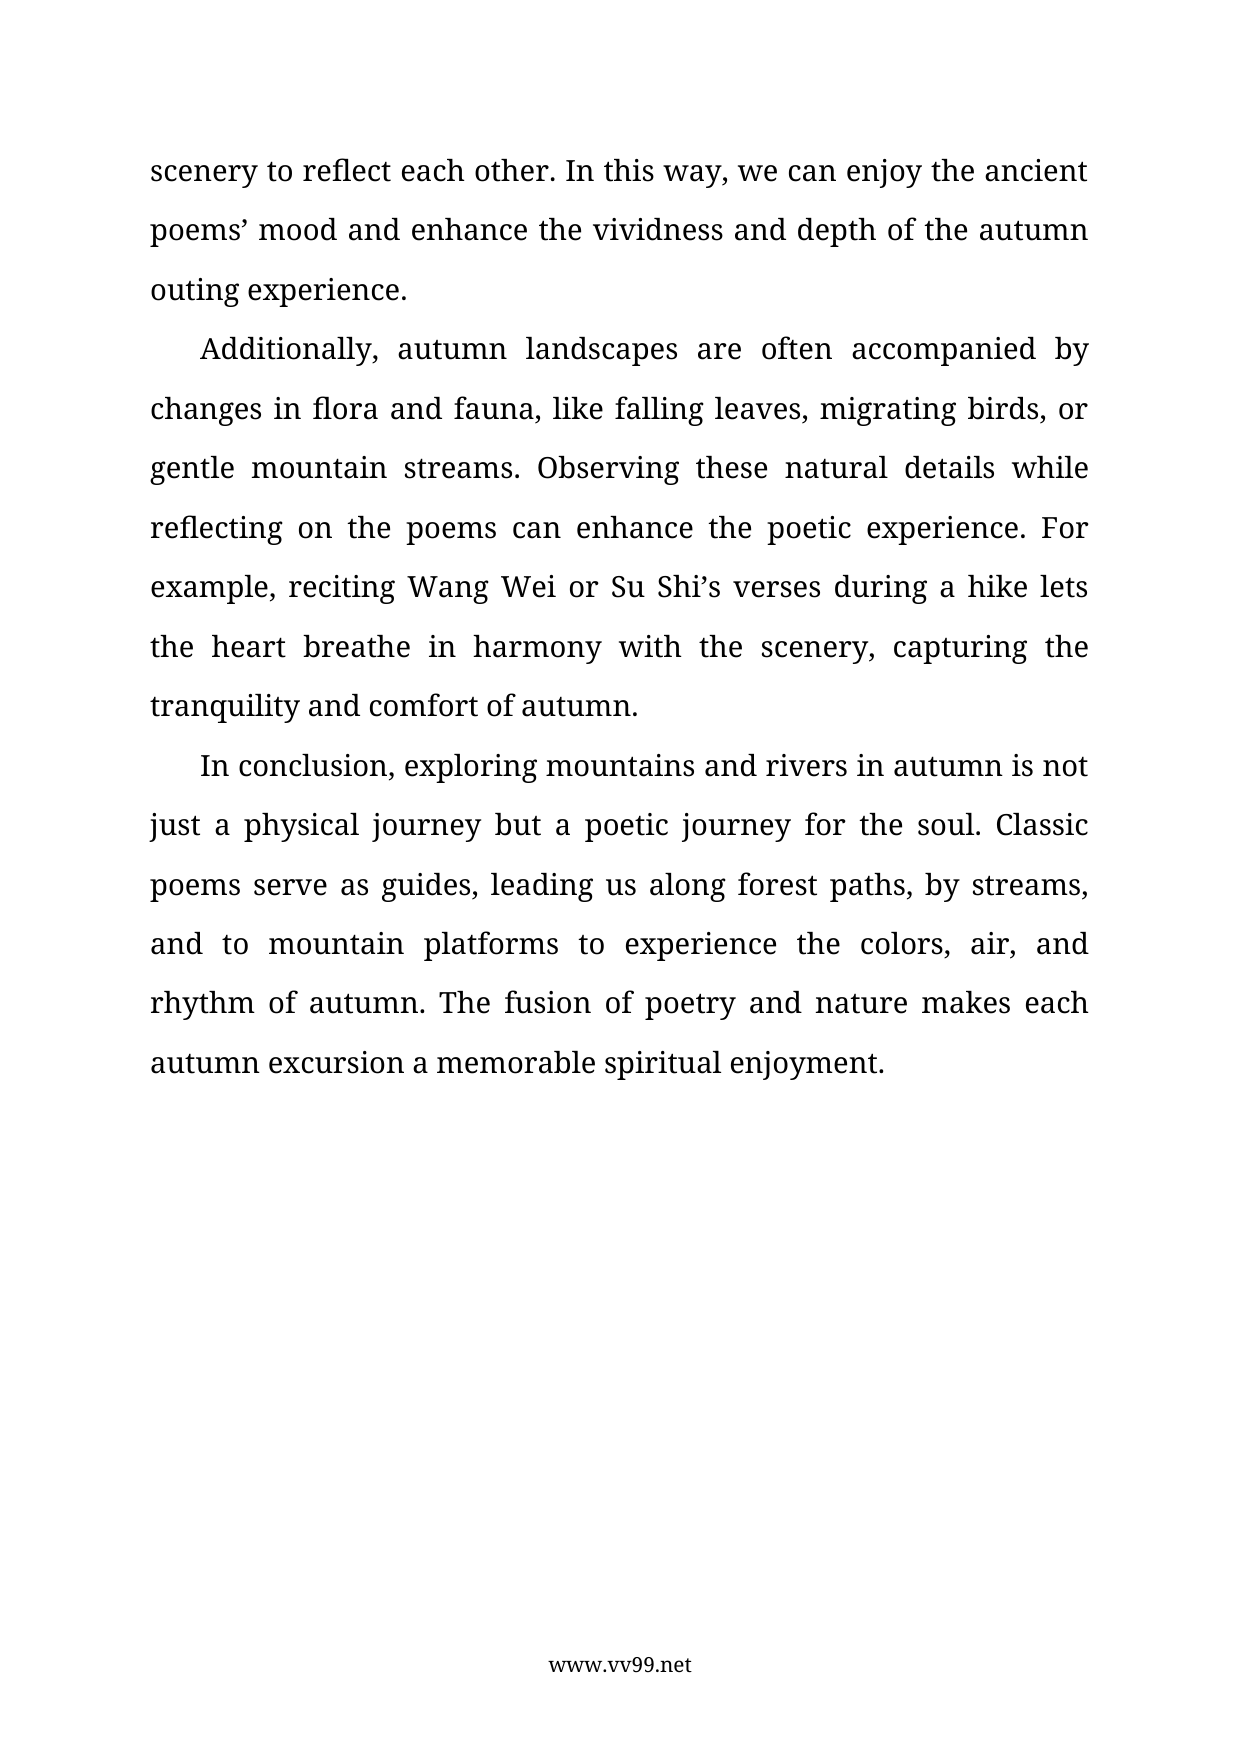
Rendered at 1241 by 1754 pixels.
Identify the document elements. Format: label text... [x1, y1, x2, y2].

text Additionally, autumn landscapes are often accompanied by changes in flora and fauna, like falling leaves, migrating birds, or gentle mountain streams. Observing these natural details while reflecting on the poems can enhance the poetic experience. For example, reciting Wang Wei or Su Shi’s verses during a hike lets the heart breathe in harmony with the scenery, capturing the tranquility and comfort of autumn. [150, 328, 1090, 725]
text In conclusion, exploring mountains and rivers in autumn is not just a physical journey but a poetic journey for the soul. Classic poems serve as guides, leading us along forest paths, by streams, and to mountain platforms to experience the colors, air, and rhythm of autumn. The fusion of poetry and nature makes each autumn excursion a memorable spiritual enjoyment. [150, 745, 1090, 1082]
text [150, 150, 1090, 309]
